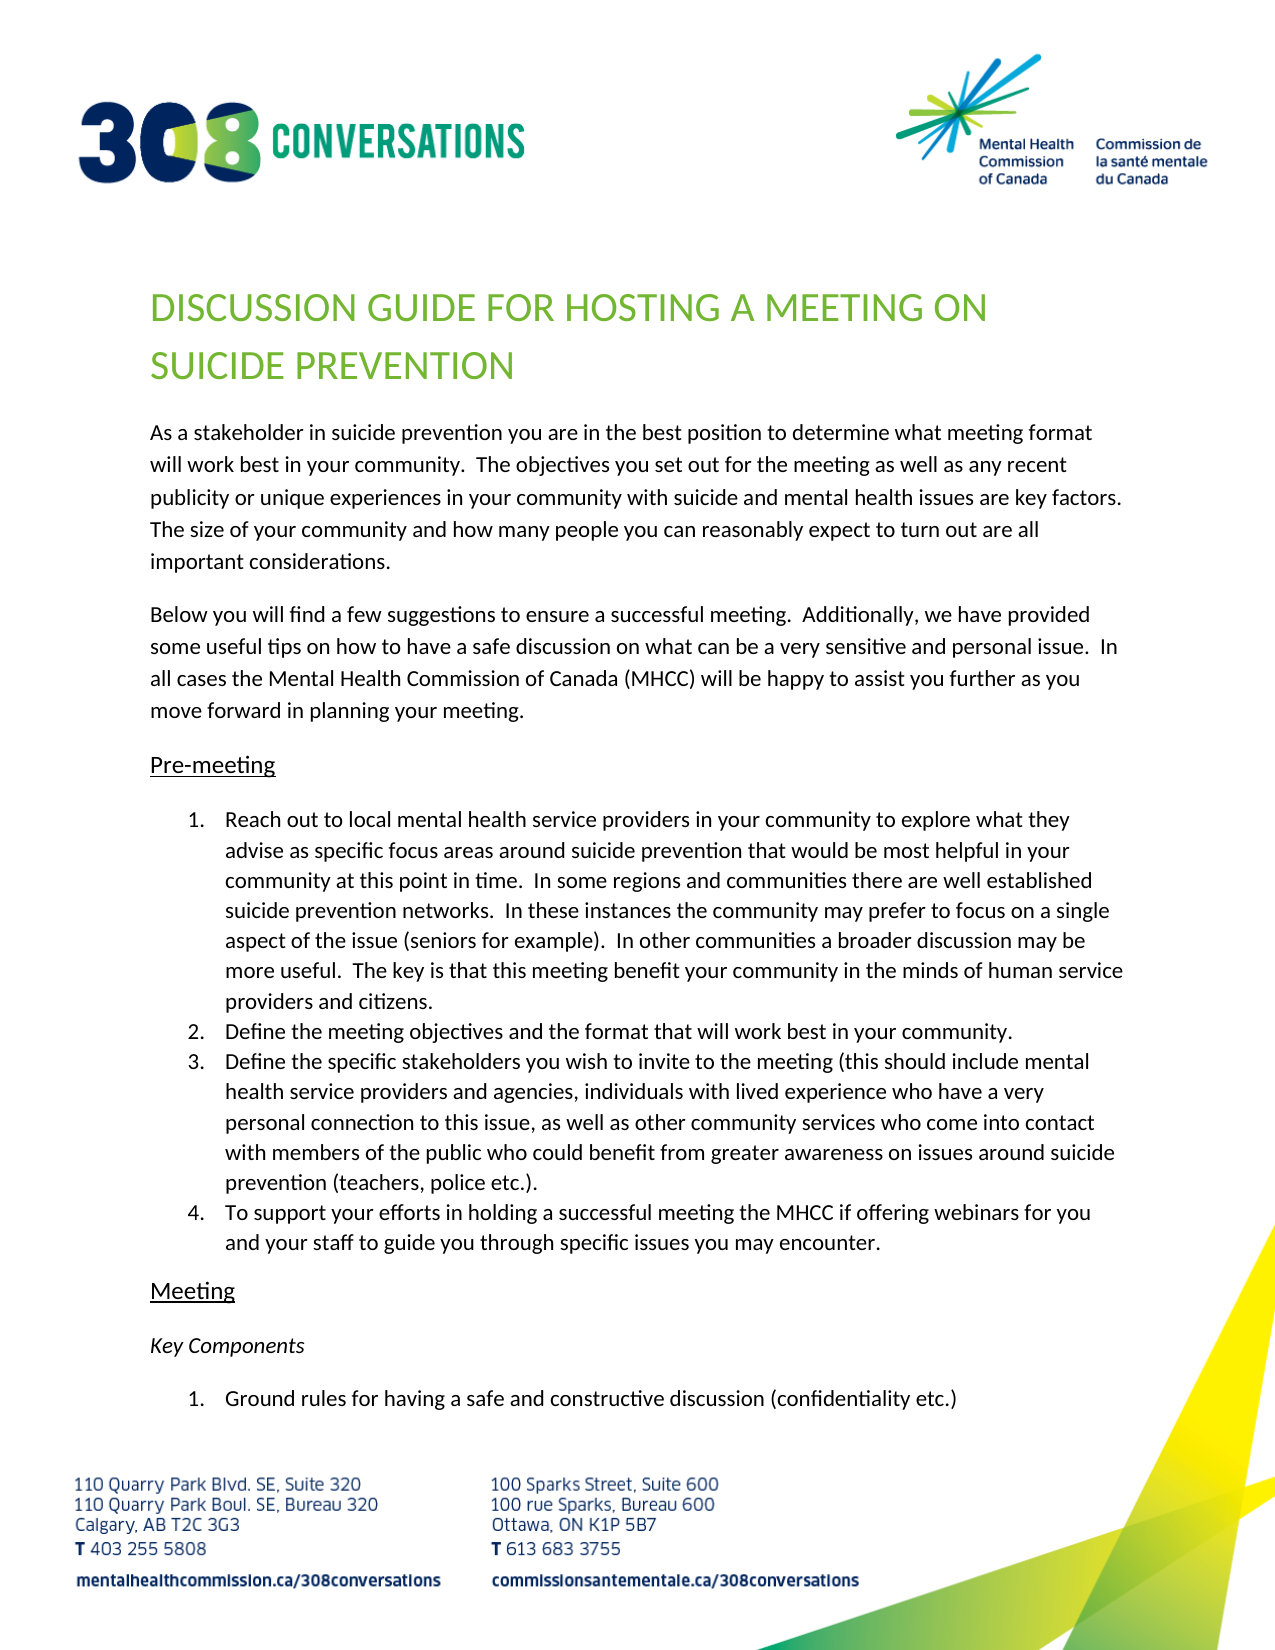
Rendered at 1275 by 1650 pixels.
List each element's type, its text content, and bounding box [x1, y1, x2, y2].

text Below you will find a few suggestions to ensure a successful meeting. Additionally, we have provided some useful tips on how to have a safe discussion on what can be a very sensitive and personal issue. In all cases the Mental Health Commission of Canada (MHCC) will be happy to assist you further as you move forward in planning your meeting. [150, 600, 1125, 725]
list Define the meeting objectives and the format that will work best in your community. [187, 1017, 1125, 1045]
text As a stakeholder in suicide prevention you are in the best position to determine what meeting format will work best in your community. The objectives you set out for the meeting as well as any recent publicity or unique experiences in your community with suicide and mental health issues are key factors. The size of your community and how many people you can reasonably expect to turn out are all important considerations. [150, 418, 1125, 575]
list Define the specific stakeholders you wish to invite to the meeting (this should include mental health service providers and agencies, individuals with lived experience who have a very personal connection to this issue, as well as other community services who come into contact with members of the public who could benefit from greater awareness on issues around suicide prevention (teachers, police etc.). [187, 1047, 1125, 1196]
list Reach out to local mental health service providers in your community to explore what they advise as specific focus areas around suicide prevention that would be most helpful in your community at this point in time. In some regions and communities there are well established suicide prevention networks. In these instances the community may prefer to focus on a single aspect of the issue (seniors for example). In other communities a broader discussion may be more useful. The key is that this meeting benefit your community in the minds of human service providers and citizens. [187, 806, 1125, 1015]
text Pre-meeting [150, 750, 1125, 780]
text Meeting [150, 1275, 1125, 1306]
picture [1, 0, 1275, 1650]
list To support your efforts in holding a successful meeting the MHCC if offering webinars for you and your staff to guide you through specific issues you may encounter. [187, 1198, 1125, 1256]
text DISCUSSION GUIDE FOR HOSTING A MEETING ON SUICIDE PREVENTION [150, 281, 1125, 390]
text Key Components [150, 1331, 1125, 1359]
list Ground rules for having a safe and constructive discussion (confidentiality etc.) [187, 1384, 1125, 1412]
